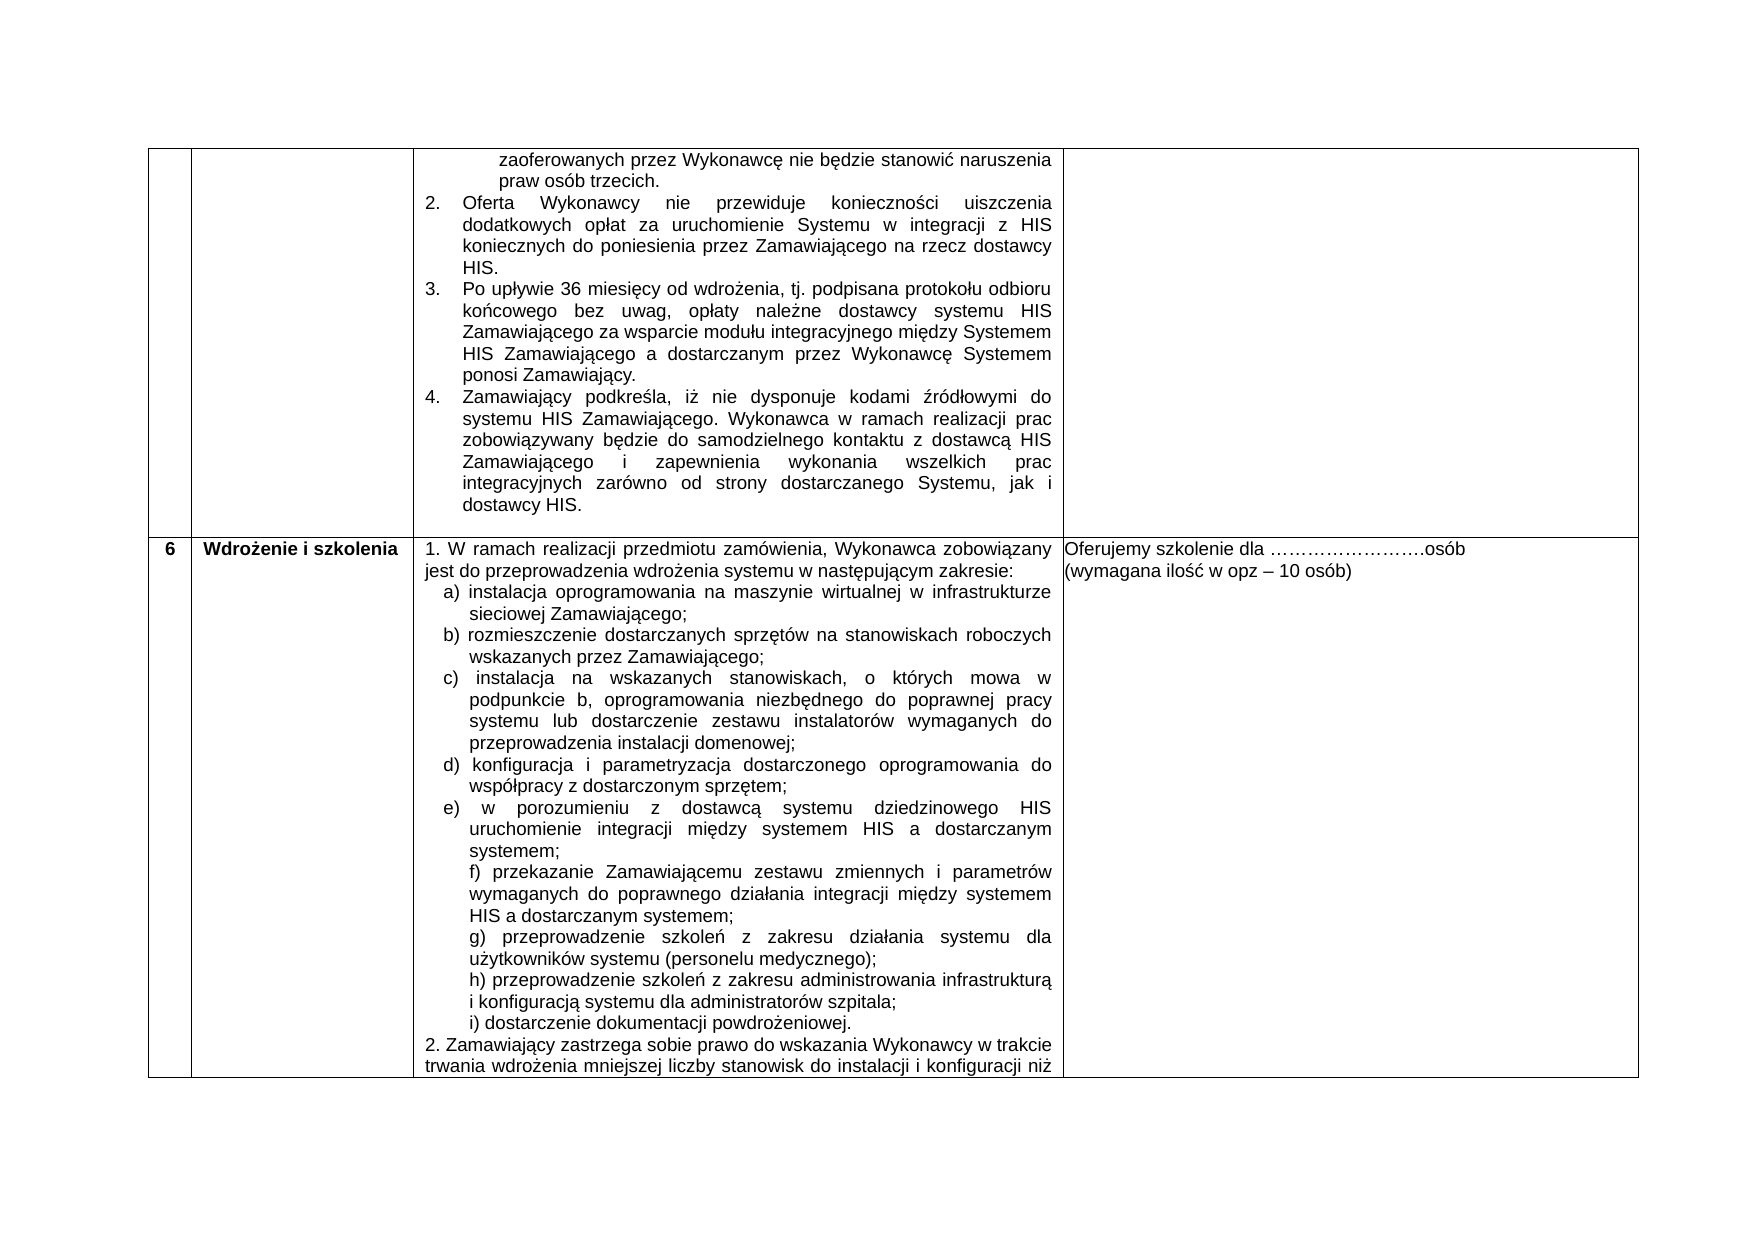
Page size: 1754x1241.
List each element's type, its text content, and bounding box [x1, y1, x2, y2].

table_cell 6 [149, 538, 191, 1077]
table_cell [192, 149, 413, 537]
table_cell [414, 149, 1063, 537]
table_cell [1064, 149, 1638, 537]
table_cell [192, 538, 413, 1077]
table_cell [414, 538, 1063, 1077]
table_cell 5 [149, 149, 191, 537]
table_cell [1064, 538, 1638, 1077]
